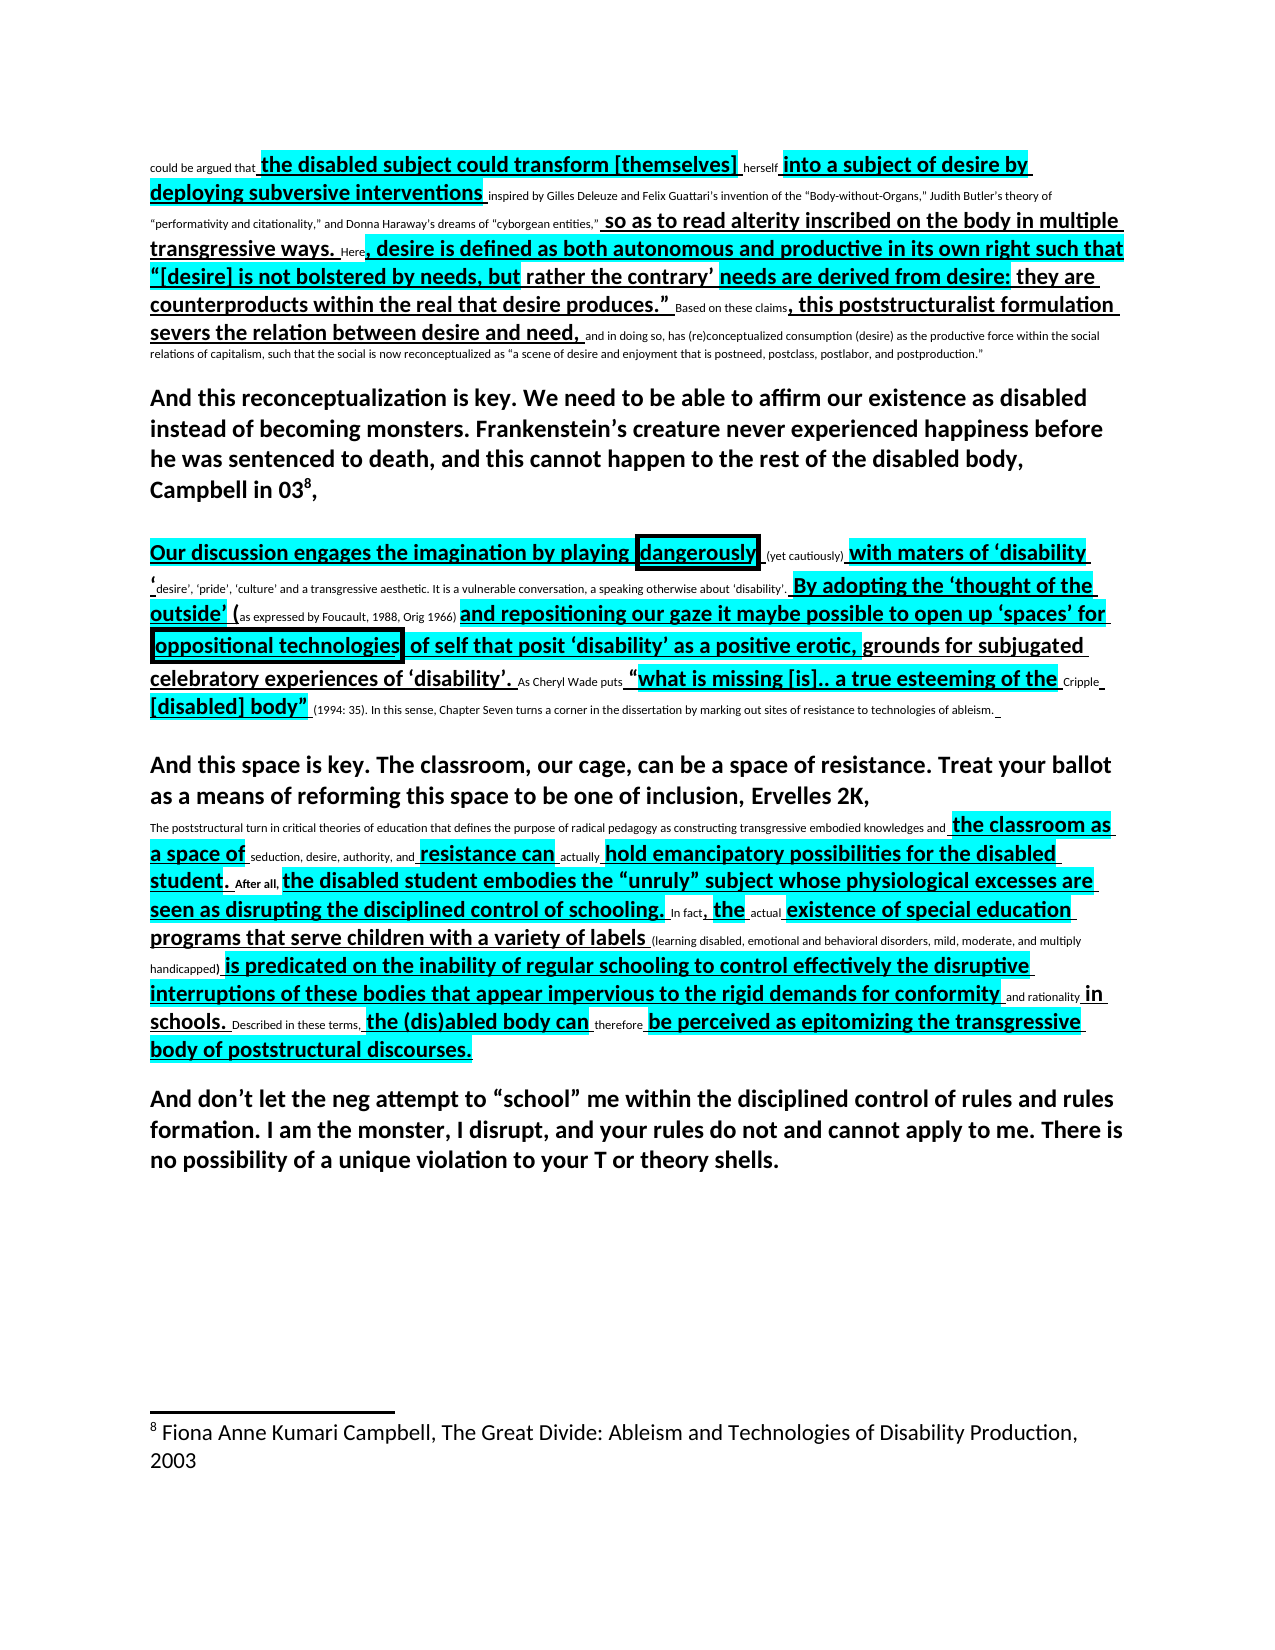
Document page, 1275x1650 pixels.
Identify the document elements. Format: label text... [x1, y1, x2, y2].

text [150, 150, 1125, 361]
text Our discussion engages the imagination by playing dangerously (yet cautiously) with maters of ‘disability ‘desire’, ‘pride’, ‘culture’ and a transgressive aesthetic. It is a vulnerable conversation, a speaking otherwise about ‘disability’. By adopting the ‘thought of the outside’ (as expressed by Foucault, 1988, Orig 1966) and repositioning our gaze it maybe possible to open up ‘spaces’ for oppositional technologies of self that posit ‘disability’ as a positive erotic, grounds for subjugated celebratory experiences of ‘disability’. As Cheryl Wade puts “what is missing [is].. a true esteeming of the Cripple [disabled] body” (1994: 35). In this sense, Chapter Seven turns a corner in the dissertation by marking out sites of resistance to technologies of ableism. [150, 533, 1125, 720]
subtitle And this reconceptualization is key. We need to be able to affirm our existence as disabled instead of becoming monsters. Frankenstein’s creature never experienced happiness before he was sentenced to death, and this cannot happen to the rest of the disabled body, Campbell in 03, [150, 382, 1125, 504]
text The poststructural turn in critical theories of education that defines the purpose of radical pedagogy as constructing transgressive embodied knowledges and the classroom as a space of seduction, desire, authority, and resistance can actually hold emancipatory possibilities for the disabled student. After all, the disabled student embodies the “unruly” subject whose physiological excesses are seen as disrupting the disciplined control of schooling. In fact, the actual existence of special education programs that serve children with a variety of labels (learning disabled, emotional and behavioral disorders, mild, moderate, and multiply handicapped) is predicated on the inability of regular schooling to control effectively the disruptive interruptions of these bodies that appear impervious to the rigid demands for conformity and rationality in schools. Described in these terms, the (dis)abled body can therefore be perceived as epitomizing the transgressive body of poststructural discourses. [150, 811, 1125, 1063]
subtitle And this space is key. The classroom, our cage, can be a space of resistance. Treat your ballot as a means of reforming this space to be one of inclusion, Ervelles 2K, [150, 749, 1125, 811]
subtitle And don’t let the neg attempt to “school” me within the disciplined control of rules and rules formation. I am the monster, I disrupt, and your rules do not and cannot apply to me. There is no possibility of a unique violation to your T or theory shells. [150, 1084, 1125, 1175]
